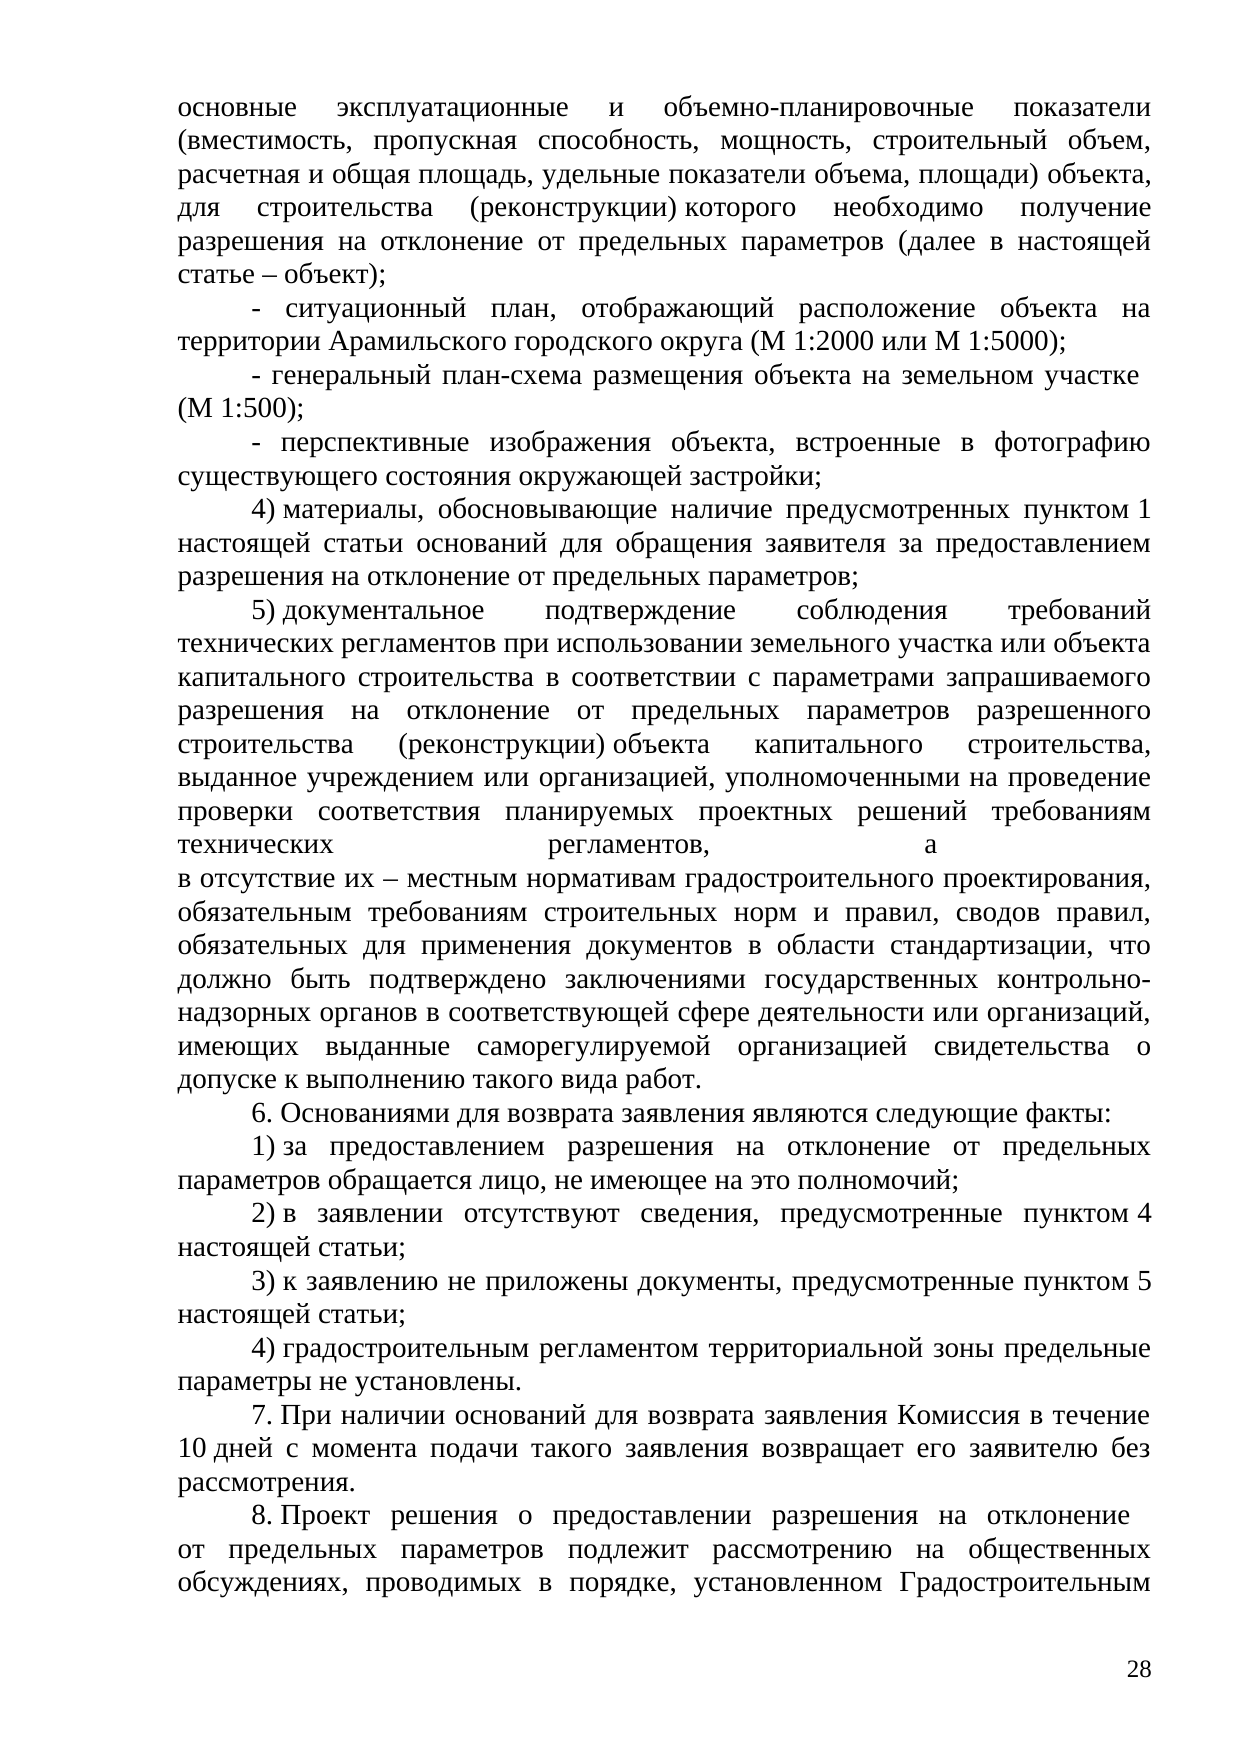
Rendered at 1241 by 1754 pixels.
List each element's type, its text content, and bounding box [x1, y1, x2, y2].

text 5) документальное подтверждение соблюдения требований технических регламентов при использовании земельного участка или объекта капитального строительства в соответствии с параметрами запрашиваемого разрешения на отклонение от предельных параметров разрешенного строительства (реконструкции) объекта капитального строительства, выданное учреждением или организацией, уполномоченными на проведение проверки соответствия планируемых проектных решений требованиям технических регламентов, а в отсутствие их – местным нормативам градостроительного проектирования, обязательным требованиям строительных норм и правил, сводов правил, обязательных для применения документов в области стандартизации, что должно быть подтверждено заключениями государственных контрольно-надзорных органов в соответствующей сфере деятельности или организаций, имеющих выданные саморегулируемой организацией свидетельства о допуске к выполнению такого вида работ. [177, 592, 1152, 1095]
text 4) градостроительным регламентом территориальной зоны предельные параметры не установлены. [177, 1330, 1152, 1397]
text - перспективные изображения объекта, встроенные в фотографию существующего состояния окружающей застройки; [177, 424, 1152, 491]
text 6. Основаниями для возврата заявления являются следующие факты: [177, 1095, 1152, 1128]
text 3) к заявлению не приложены документы, предусмотренные пунктом 5 настоящей статьи; [177, 1263, 1152, 1330]
text 4) материалы, обосновывающие наличие предусмотренных пунктом 1 настоящей статьи оснований для обращения заявителя за предоставлением разрешения на отклонение от предельных параметров; [177, 491, 1152, 592]
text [177, 89, 1152, 290]
text 1) за предоставлением разрешения на отклонение от предельных параметров обращается лицо, не имеющее на это полномочий; [177, 1128, 1152, 1196]
text - генеральный план-схема размещения объекта на земельном участке (М 1:500); [177, 357, 1152, 424]
text 2) в заявлении отсутствуют сведения, предусмотренные пунктом 4 настоящей статьи; [177, 1196, 1152, 1263]
text - ситуационный план, отображающий расположение объекта на территории Арамильского городского округа (М 1:2000 или М 1:5000); [177, 290, 1152, 357]
text 7. При наличии оснований для возврата заявления Комиссия в течение 10 дней с момента подачи такого заявления возвращает его заявителю без рассмотрения. [177, 1397, 1152, 1497]
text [177, 1497, 1152, 1598]
